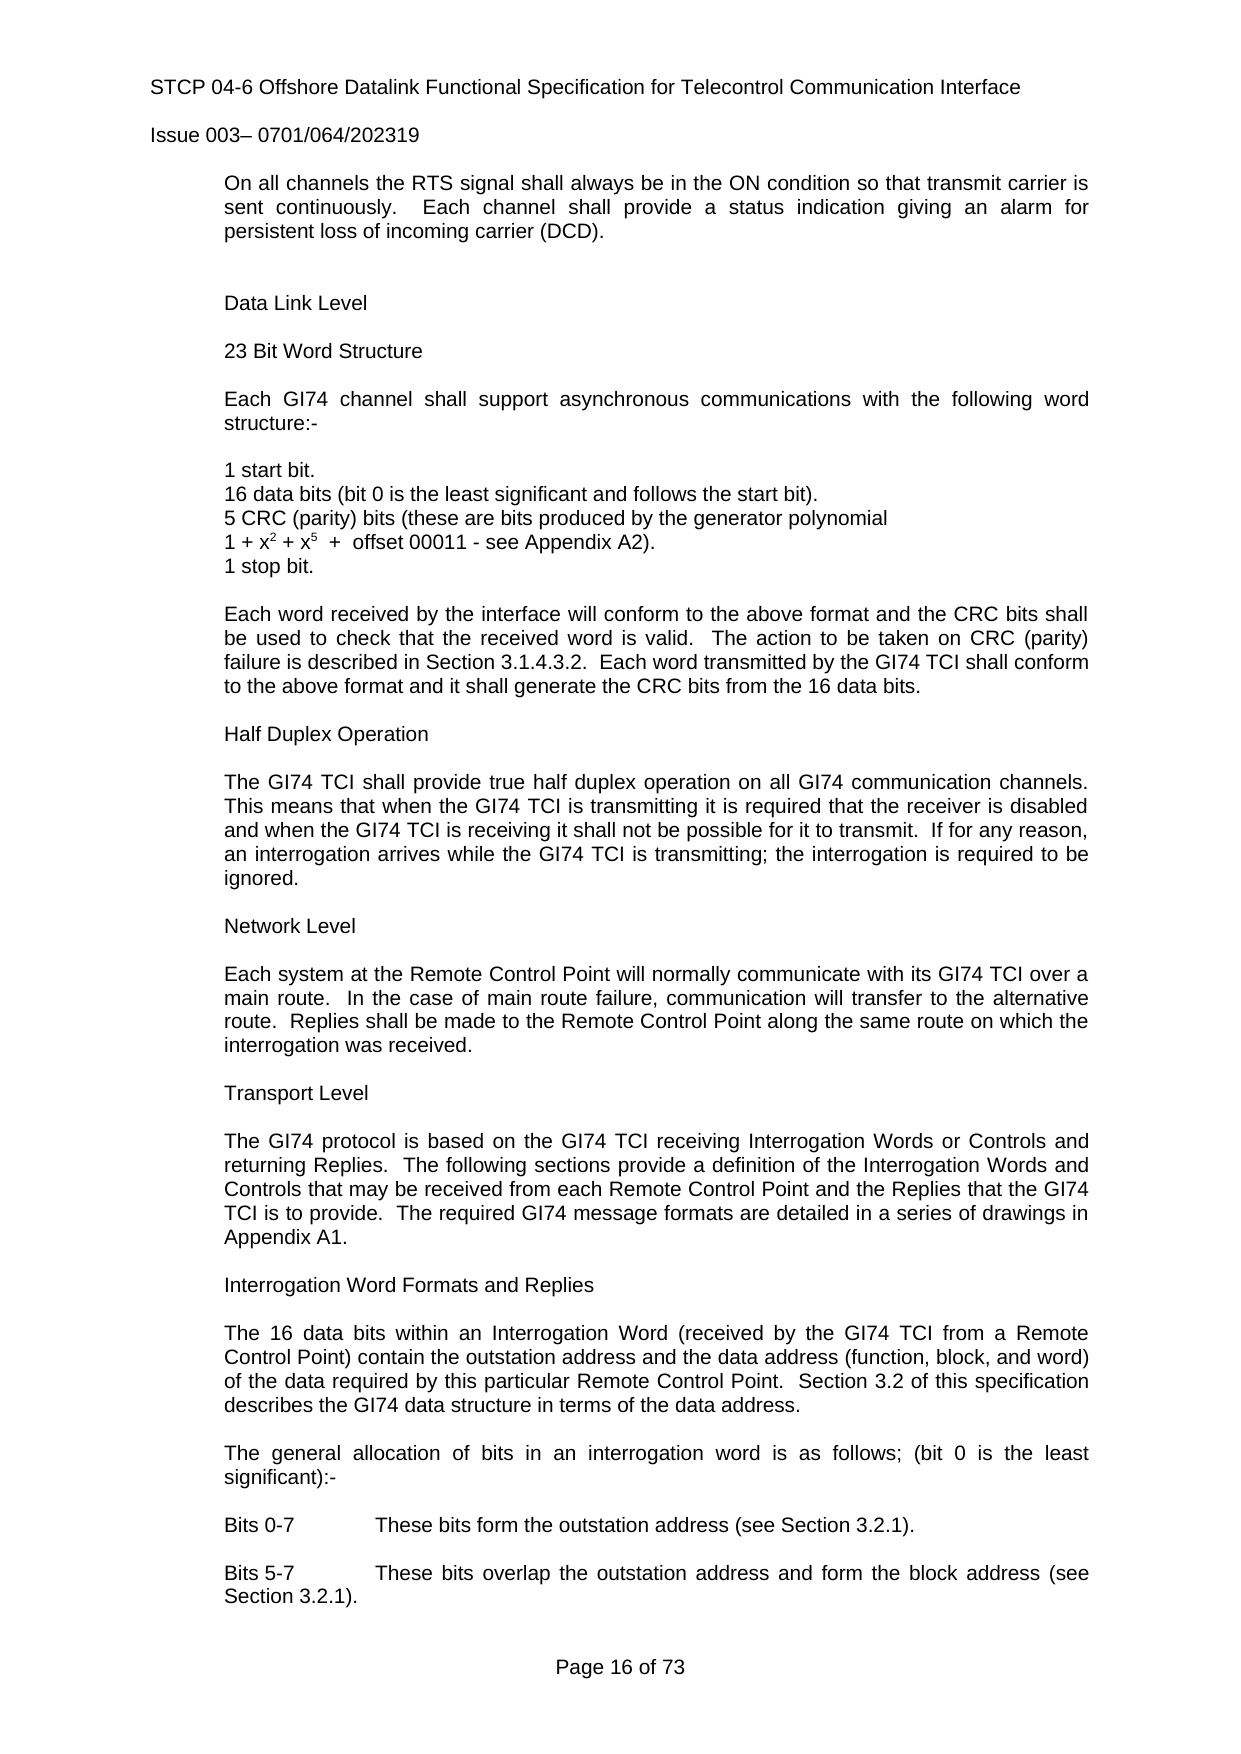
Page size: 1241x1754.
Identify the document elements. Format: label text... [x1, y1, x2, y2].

text The GI74 protocol is based on the GI74 TCI receiving Interrogation Words or Controls and returning Replies. The following sections provide a definition of the Interrogation Words and Controls that may be received from each Remote Control Point and the Replies that the GI74 TCI is to provide. The required GI74 message formats are detailed in a series of drawings in Appendix A1. [150, 1129, 1090, 1249]
text The general allocation of bits in an interrogation word is as follows; (bit 0 is the least significant):- [150, 1441, 1090, 1488]
text Interrogation Word Formats and Replies [150, 1273, 1090, 1297]
text 1 start bit. [150, 458, 1090, 482]
text Bits 0-7 These bits form the outstation address (see Section 3.2.1). [150, 1512, 1090, 1536]
text The 16 data bits within an Interrogation Word (received by the GI74 TCI from a Remote Control Point) contain the outstation address and the data address (function, block, and word) of the data required by this particular Remote Control Point. Section 3.2 of this specification describes the GI74 data structure in terms of the data address. [150, 1321, 1090, 1417]
text Each word received by the interface will conform to the above format and the CRC bits shall be used to check that the received word is valid. The action to be taken on CRC (parity) failure is described in Section 3.1.4.3.2. Each word transmitted by the GI74 TCI shall conform to the above format and it shall generate the CRC bits from the 16 data bits. [150, 602, 1090, 698]
text The GI74 TCI shall provide true half duplex operation on all GI74 communication channels. This means that when the GI74 TCI is transmitting it is required that the receiver is disabled and when the GI74 TCI is receiving it shall not be possible for it to transmit. If for any reason, an interrogation arrives while the GI74 TCI is transmitting; the interrogation is required to be ignored. [150, 770, 1090, 889]
text 23 Bit Word Structure [150, 338, 1090, 362]
text Each system at the Remote Control Point will normally communicate with its GI74 TCI over a main route. In the case of main route failure, communication will transfer to the alternative route. Replies shall be made to the Remote Control Point along the same route on which the interrogation was received. [150, 961, 1090, 1057]
text 5 CRC (parity) bits (these are bits produced by the generator polynomial [150, 506, 1090, 530]
text Transport Level [150, 1081, 1090, 1105]
text Data Link Level [150, 291, 1090, 314]
text On all channels the RTS signal shall always be in the ON condition so that transmit carrier is sent continuously. Each channel shall provide a status indication giving an alarm for persistent loss of incoming carrier (DCD). [150, 171, 1090, 243]
text 1 + x2 + x5 + offset 00011 - see Appendix A2). [150, 530, 1090, 554]
text 1 stop bit. [150, 554, 1090, 578]
text 16 data bits (bit 0 is the least significant and follows the start bit). [150, 482, 1090, 506]
text Each GI74 channel shall support asynchronous communications with the following word structure:- [150, 386, 1090, 434]
text Half Duplex Operation [150, 722, 1090, 746]
text Network Level [150, 913, 1090, 937]
text Bits 5-7 These bits overlap the outstation address and form the block address (see Section 3.2.1). [150, 1560, 1090, 1608]
